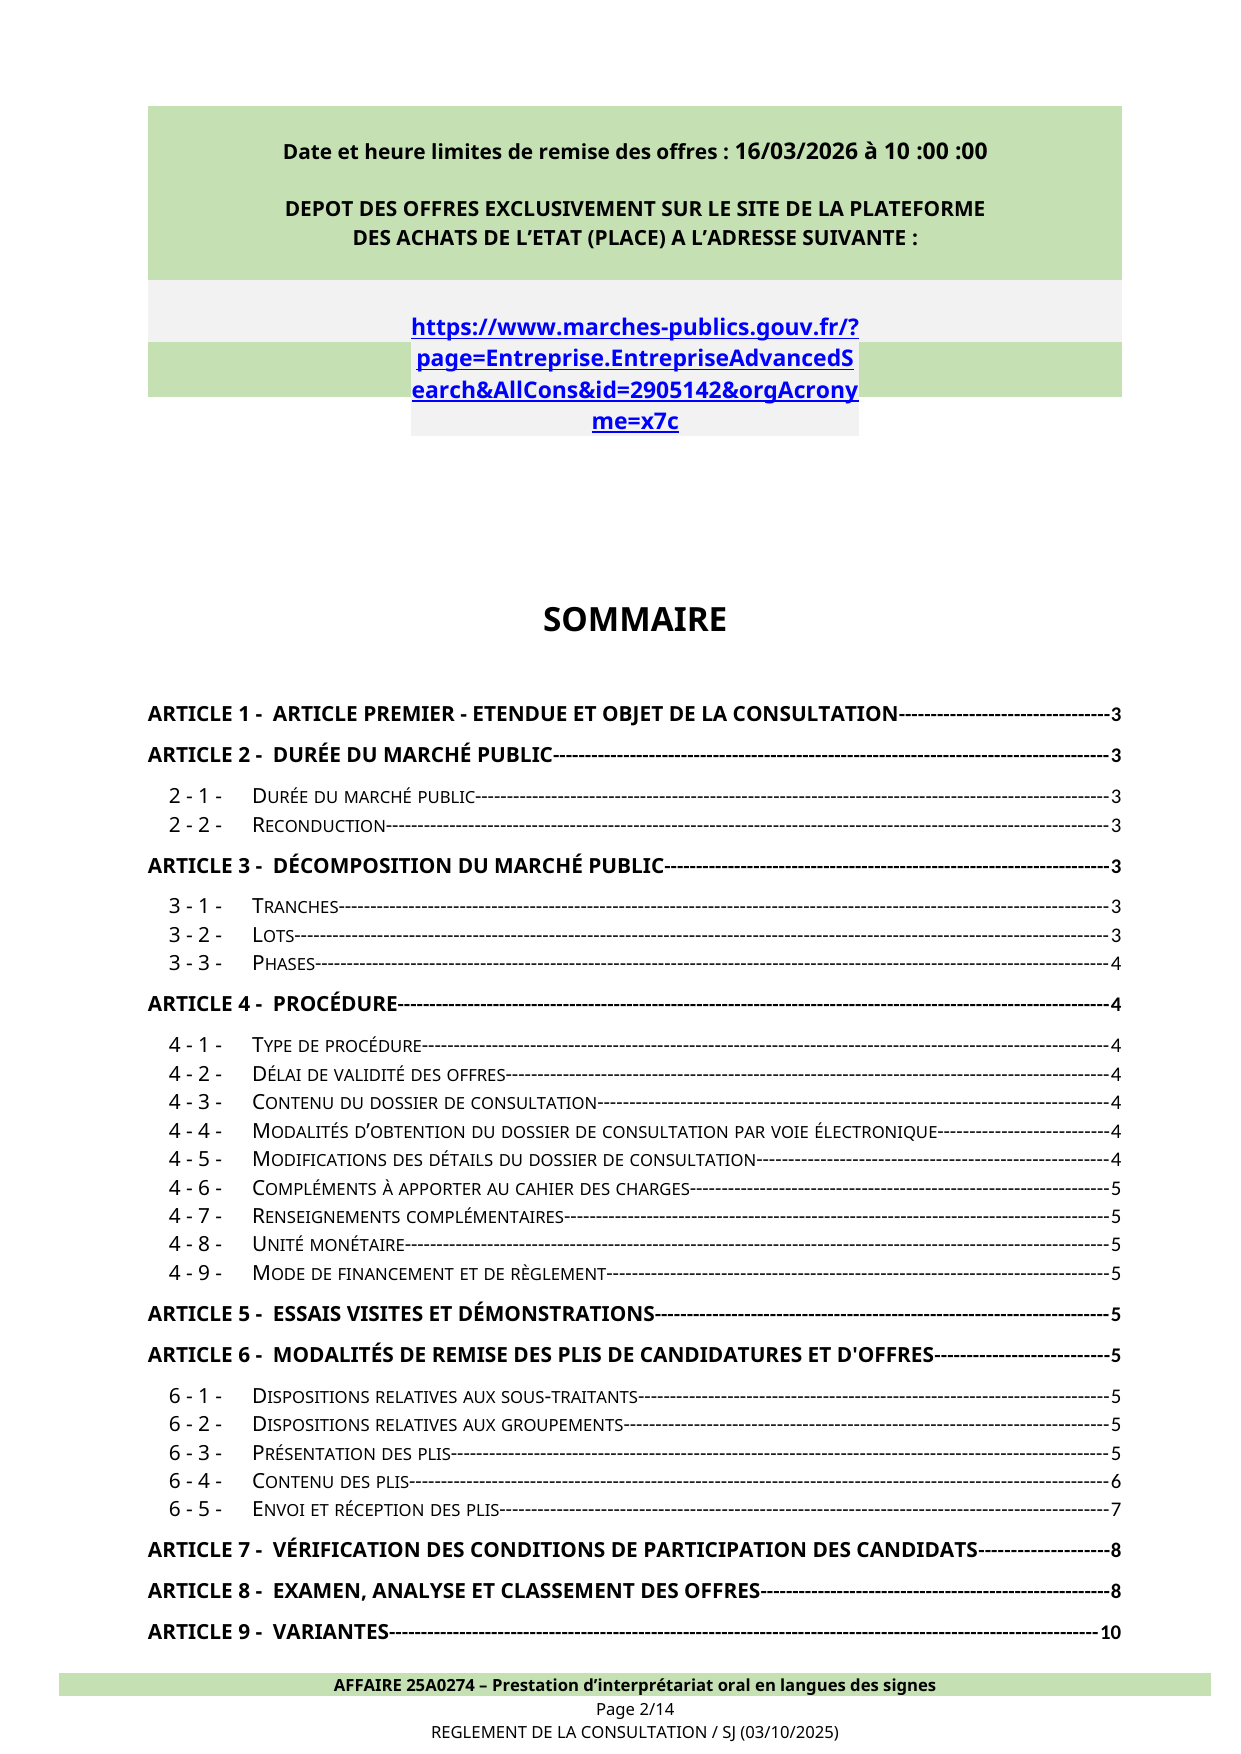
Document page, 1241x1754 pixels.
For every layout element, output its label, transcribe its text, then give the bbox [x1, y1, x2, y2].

text ARTICLE 3 - Décomposition du marché public 3 [148, 851, 1122, 879]
text 2 - 2 - Reconduction 3 [168, 810, 1122, 838]
text 6 - 2 - Dispositions relatives aux groupements 5 [168, 1409, 1122, 1438]
text 3 - 3 - Phases 4 [168, 948, 1122, 977]
text https://www.marches-publics.gouv.fr/?page=Entreprise.EntrepriseAdvancedSearch&AllCons&id=2905142&orgAcronyme=x7c [411, 401, 859, 436]
text 4 - 9 - Mode de financement et de règlement 5 [168, 1258, 1122, 1286]
text ARTICLE 6 - Modalités de remise des plis de candidatures et d'offres 5 [148, 1340, 1122, 1368]
text 4 - 7 - Renseignements complémentaires 5 [168, 1201, 1122, 1229]
text 4 - 4 - Modalités d’obtention du dossier de consultation par voie électronique 4 [168, 1116, 1122, 1144]
text 3 - 1 - Tranches 3 [168, 892, 1122, 920]
text ARTICLE 8 - Examen, analyse et classement des offres 8 [148, 1576, 1122, 1605]
text DEPOT DES OFFRES EXCLUSIVEMENT SUR LE SITE DE LA PLATEFORME [148, 194, 1122, 223]
text 6 - 1 - Dispositions relatives aux sous-traitants 5 [168, 1381, 1122, 1409]
text ARTICLE 2 - Durée du marché public 3 [148, 740, 1122, 769]
text ARTICLE 7 - Vérification des conditions de participation des candidats 8 [148, 1535, 1122, 1564]
text ARTICLE 1 - Article premier - Etendue et objet de la consultation 3 [148, 699, 1122, 728]
text https://www.marches-publics.gouv.fr/?page=Entreprise.EntrepriseAdvancedSearch&AllCons&id=2905142&orgAcronyme=x7c [411, 311, 859, 338]
text 4 - 3 - Contenu du dossier de consultation 4 [168, 1087, 1122, 1116]
text SOMMAIRE [118, 596, 1152, 642]
text 4 - 8 - Unité monétaire 5 [168, 1229, 1122, 1258]
text 4 - 2 - Délai de validité des offres 4 [168, 1059, 1122, 1087]
text 6 - 3 - Présentation des plis 5 [168, 1438, 1122, 1466]
text ARTICLE 4 - Procédure 4 [148, 989, 1122, 1018]
text ARTICLE 9 - Variantes 10 [148, 1617, 1122, 1646]
text 4 - 1 - Type de procédure 4 [168, 1030, 1122, 1059]
text Date et heure limites de remise des offres : 16/03/2026 à 10 :00 :00 [148, 135, 1122, 166]
text 6 - 4 - Contenu des plis 6 [168, 1466, 1122, 1494]
text 3 - 2 - Lots 3 [168, 920, 1122, 948]
text ARTICLE 5 - Essais visites et démonstrations 5 [148, 1299, 1122, 1327]
text DES ACHATS DE L’ETAT (PLACE) A L’ADRESSE SUIVANTE : [148, 223, 1122, 251]
text 2 - 1 - Durée du marché public 3 [168, 781, 1122, 810]
text 4 - 6 - Compléments à apporter au cahier des charges 5 [168, 1173, 1122, 1201]
text 4 - 5 - Modifications des détails du dossier de consultation 4 [168, 1144, 1122, 1173]
text 6 - 5 - Envoi et réception des plis 7 [168, 1494, 1122, 1523]
text https://www.marches-publics.gouv.fr/?page=Entreprise.EntrepriseAdvancedSearch&AllCons&id=2905142&orgAcronyme=x7c [411, 339, 859, 400]
